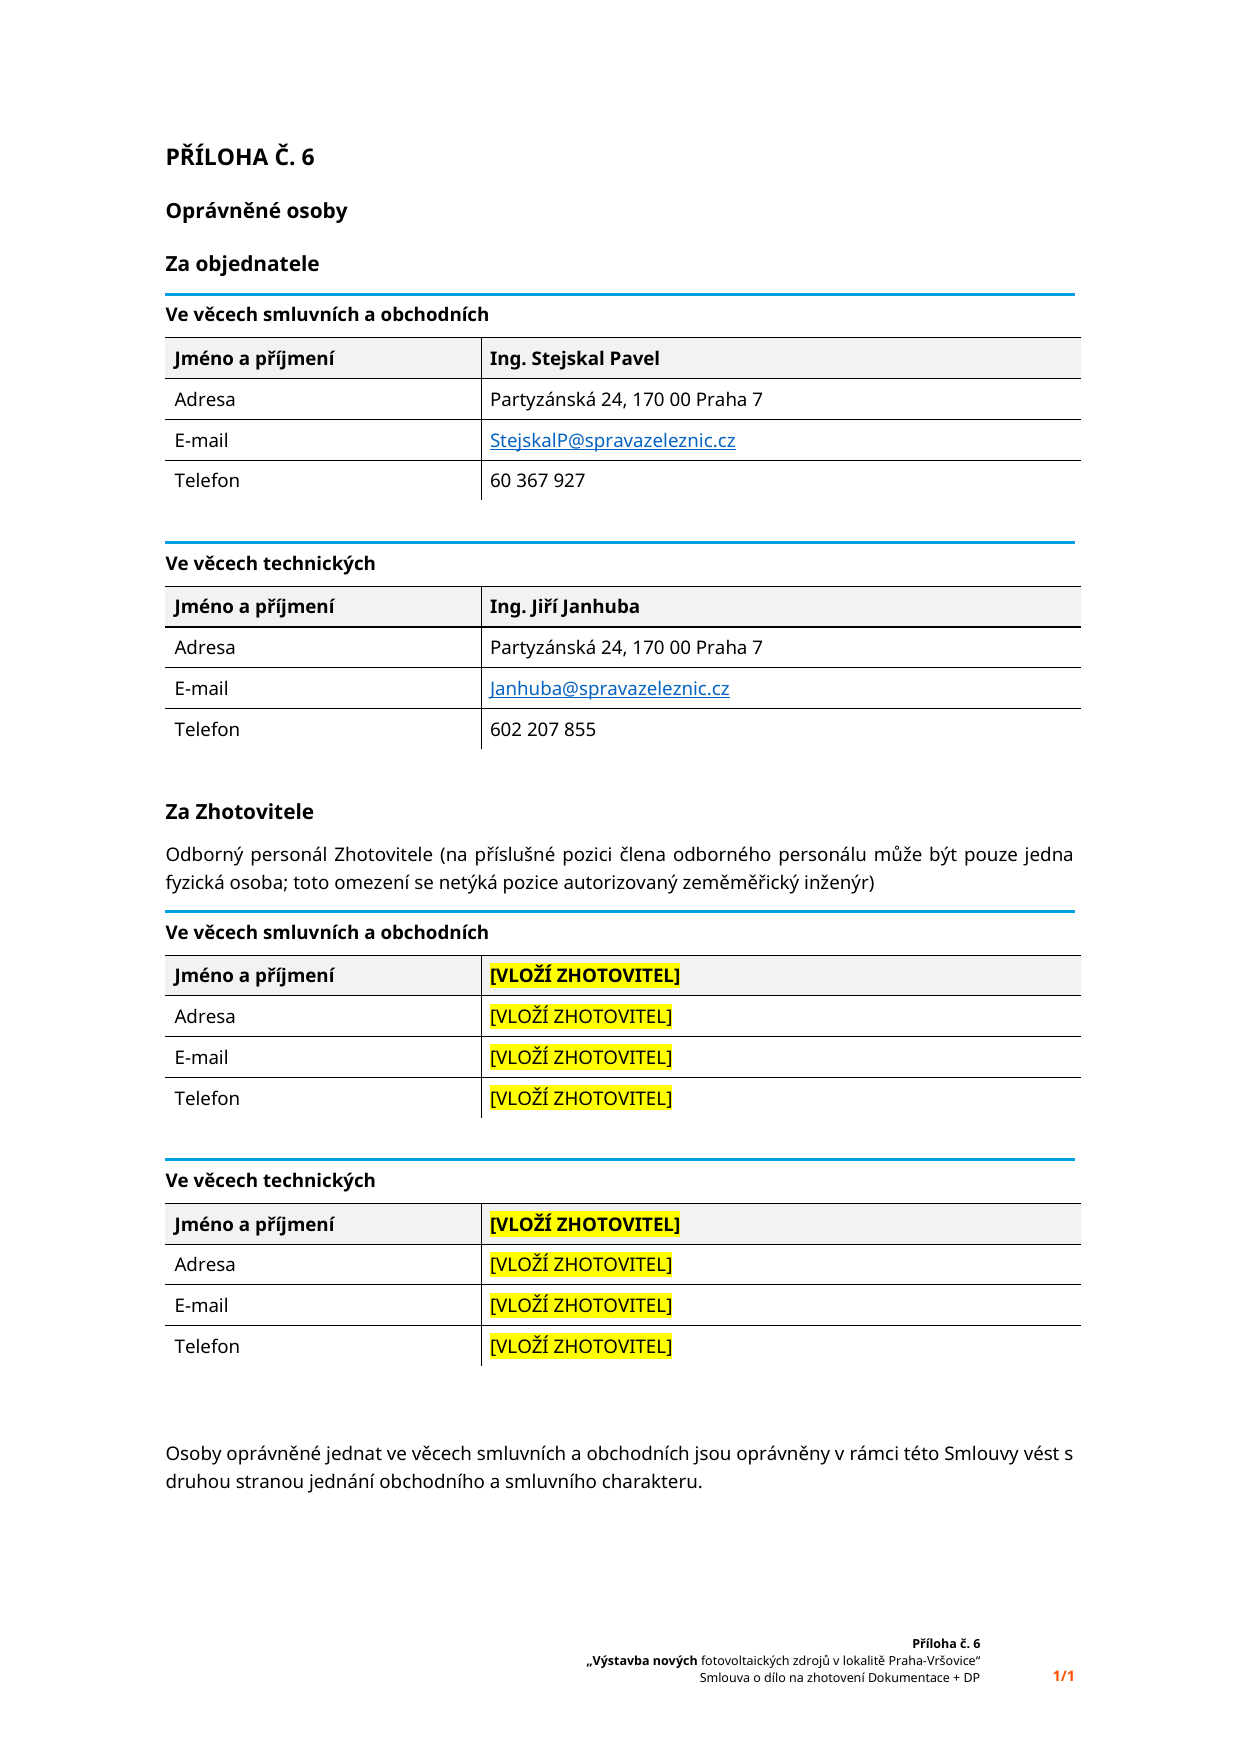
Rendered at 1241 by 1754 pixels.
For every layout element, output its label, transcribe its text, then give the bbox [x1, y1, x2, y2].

text Příloha č. 6 [165, 141, 1075, 173]
table_cell [VLOŽÍ ZHOTOVITEL] [482, 1326, 1081, 1366]
table_cell Telefon [165, 1326, 481, 1366]
table_cell Telefon [165, 709, 481, 748]
table_cell [VLOŽÍ ZHOTOVITEL] [482, 996, 1081, 1036]
table_cell Adresa [165, 379, 481, 419]
table_cell [VLOŽÍ ZHOTOVITEL] [482, 1285, 1081, 1325]
text Za Zhotovitele [165, 797, 1075, 826]
table_cell Partyzánská 24, 170 00 Praha 7 [482, 379, 1081, 419]
text Odborný personál Zhotovitele (na příslušné pozici člena odborného personálu může být pouze jedna fyzická osoba; toto omezení se netýká pozice autorizovaný zeměměřický inženýr) [165, 841, 1075, 895]
table_cell 60 367 927 [482, 461, 1081, 500]
table_header [VLOŽÍ ZHOTOVITEL] [482, 956, 1081, 995]
table_cell E-mail [165, 420, 481, 459]
text Ve věcech technických [165, 544, 1075, 576]
table_cell Telefon [165, 1078, 481, 1117]
table_cell E-mail [165, 1285, 481, 1325]
table_cell StejskalP@spravazeleznic.cz [482, 420, 1081, 459]
table_cell Partyzánská 24, 170 00 Praha 7 [482, 628, 1081, 667]
table_cell E-mail [165, 668, 481, 708]
table_cell Adresa [165, 628, 481, 667]
table_cell Adresa [165, 996, 481, 1036]
table_header Jméno a příjmení [165, 338, 481, 378]
table_header Jméno a příjmení [165, 1204, 481, 1244]
table_cell 602 207 855 [482, 709, 1081, 748]
table_header Ing. Jiří Janhuba [482, 587, 1081, 626]
table_cell [VLOŽÍ ZHOTOVITEL] [482, 1078, 1081, 1117]
table_header [VLOŽÍ ZHOTOVITEL] [482, 1204, 1081, 1244]
table_cell [VLOŽÍ ZHOTOVITEL] [482, 1037, 1081, 1077]
text Ve věcech smluvních a obchodních [165, 913, 1075, 944]
text Ve věcech technických [165, 1161, 1075, 1193]
table_cell E-mail [165, 1037, 481, 1077]
table_cell [VLOŽÍ ZHOTOVITEL] [482, 1245, 1081, 1284]
table_cell Telefon [165, 461, 481, 500]
text Za objednatele [165, 249, 1075, 277]
table_cell Janhuba@spravazeleznic.cz [482, 668, 1081, 708]
table_header Jméno a příjmení [165, 956, 481, 995]
text Osoby oprávněné jednat ve věcech smluvních a obchodních jsou oprávněny v rámci této Smlouvy vést s druhou stranou jednání obchodního a smluvního charakteru. [165, 1440, 1075, 1494]
table_cell Adresa [165, 1245, 481, 1284]
table_header Ing. Stejskal Pavel [482, 338, 1081, 378]
text Oprávněné osoby [165, 197, 1075, 225]
text Ve věcech smluvních a obchodních [165, 296, 1075, 327]
table_header Jméno a příjmení [165, 587, 481, 626]
